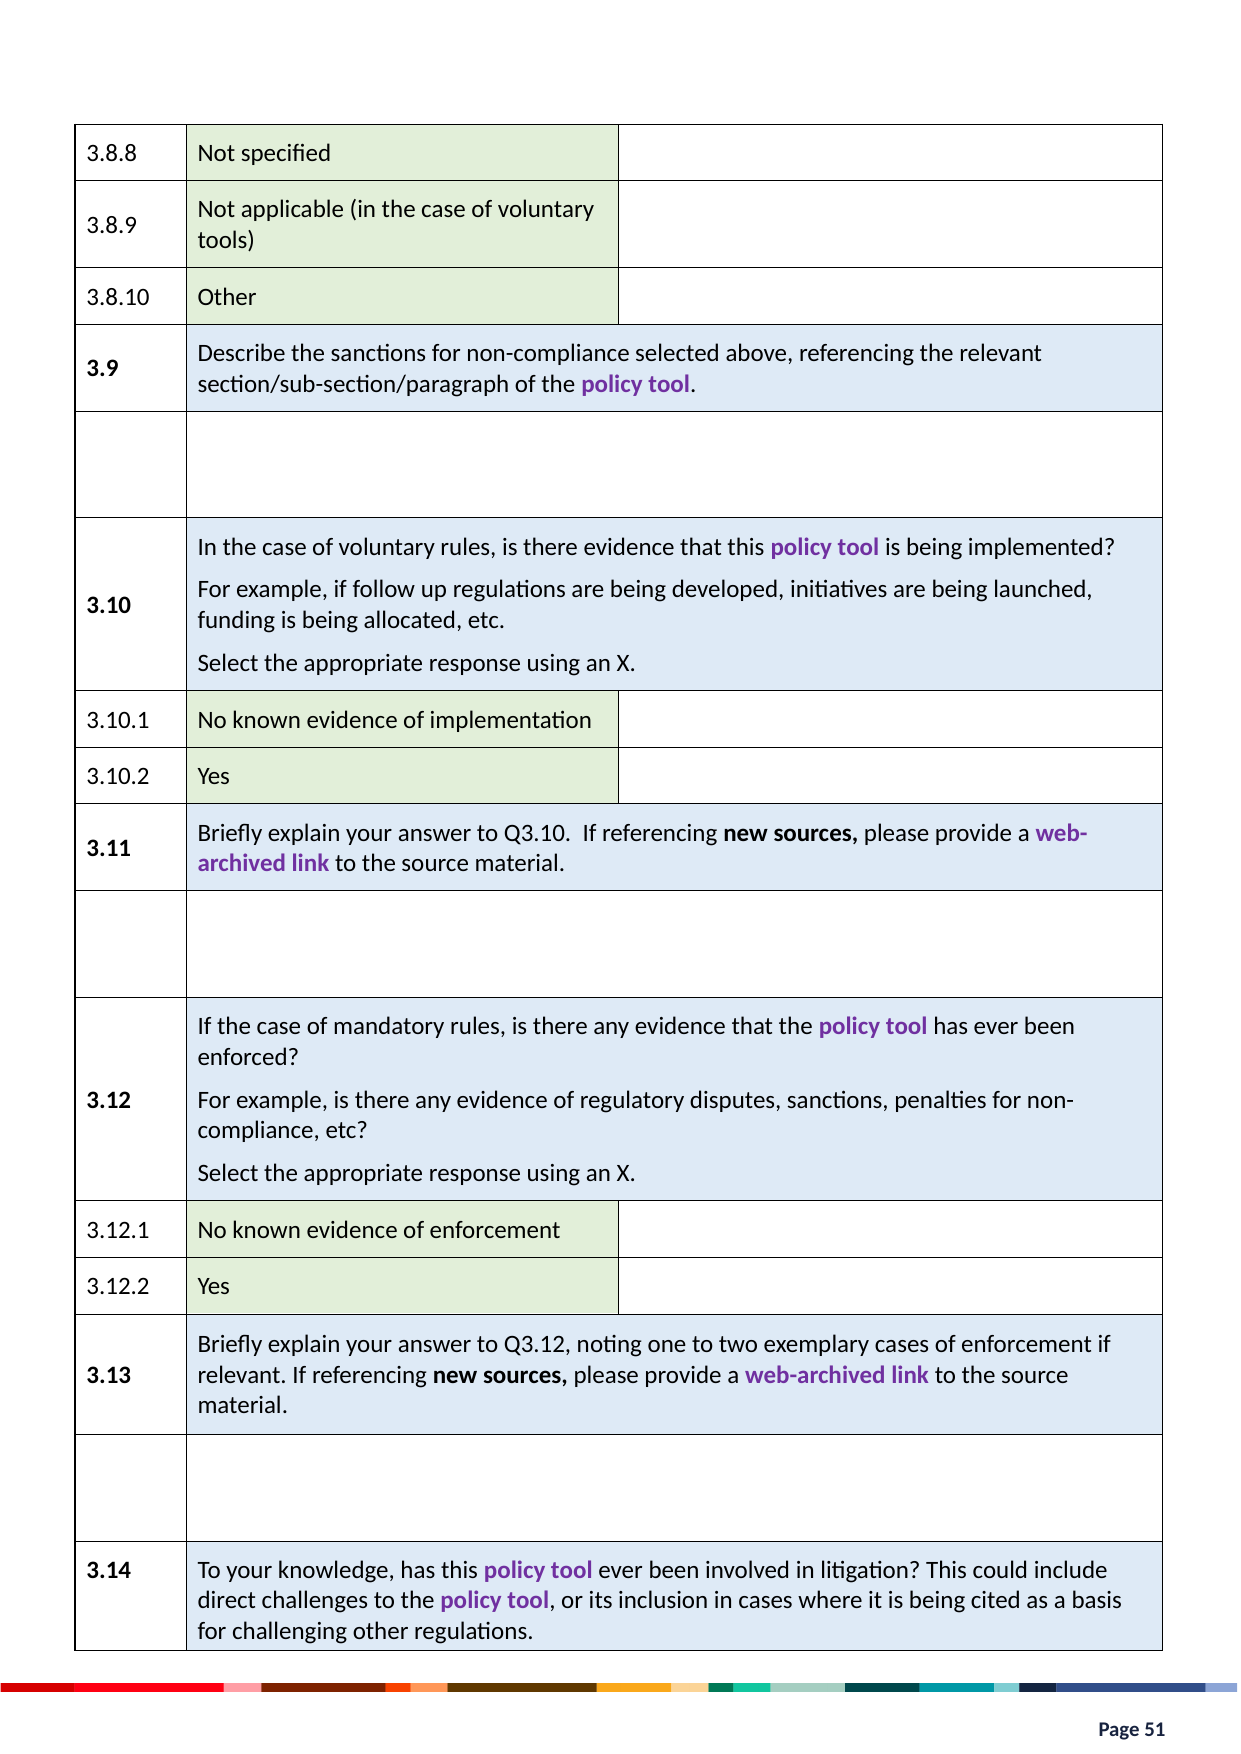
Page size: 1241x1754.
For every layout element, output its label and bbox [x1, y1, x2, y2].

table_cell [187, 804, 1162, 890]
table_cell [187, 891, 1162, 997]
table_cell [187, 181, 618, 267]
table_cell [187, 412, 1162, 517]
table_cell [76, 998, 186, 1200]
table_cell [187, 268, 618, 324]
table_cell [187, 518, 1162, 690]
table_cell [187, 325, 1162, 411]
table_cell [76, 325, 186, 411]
picture [0, 1683, 1236, 1692]
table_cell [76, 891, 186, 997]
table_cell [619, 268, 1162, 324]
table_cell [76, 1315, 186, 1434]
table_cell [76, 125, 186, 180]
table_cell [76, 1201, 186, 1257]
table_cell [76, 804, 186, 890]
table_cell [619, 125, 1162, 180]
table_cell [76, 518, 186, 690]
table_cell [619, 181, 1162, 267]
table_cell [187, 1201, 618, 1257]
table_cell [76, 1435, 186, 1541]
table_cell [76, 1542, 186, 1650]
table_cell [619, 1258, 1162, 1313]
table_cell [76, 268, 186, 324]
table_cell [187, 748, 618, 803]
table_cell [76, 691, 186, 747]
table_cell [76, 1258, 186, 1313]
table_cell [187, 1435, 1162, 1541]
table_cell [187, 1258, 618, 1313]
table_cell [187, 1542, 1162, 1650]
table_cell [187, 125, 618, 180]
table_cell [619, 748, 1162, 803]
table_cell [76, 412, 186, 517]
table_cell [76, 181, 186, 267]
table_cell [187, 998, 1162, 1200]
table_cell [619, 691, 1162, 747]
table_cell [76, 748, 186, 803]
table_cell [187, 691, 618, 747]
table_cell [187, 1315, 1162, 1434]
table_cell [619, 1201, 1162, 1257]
